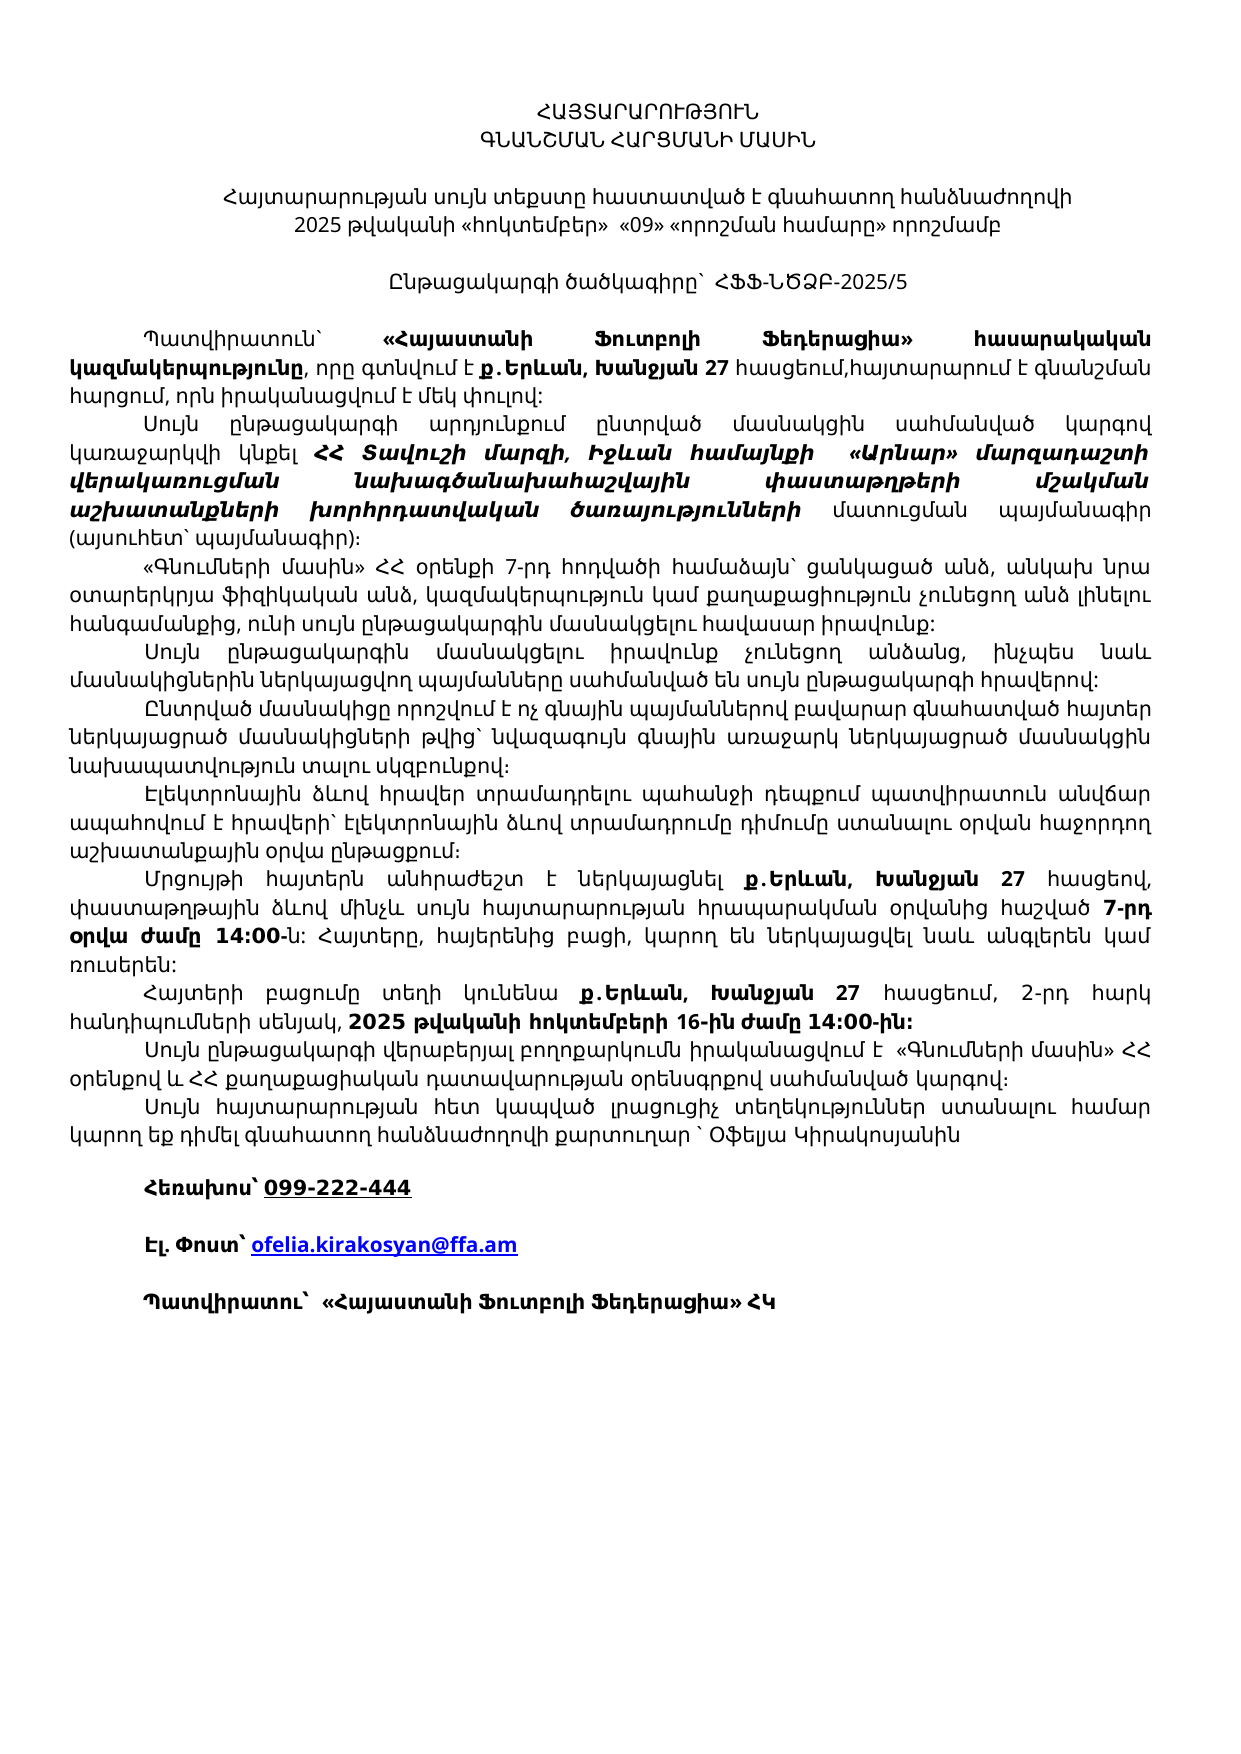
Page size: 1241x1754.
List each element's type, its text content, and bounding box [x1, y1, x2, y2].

text Հայտարարության սույն տեքստը հաստատված է գնահատող հանձնաժողովի [69, 182, 1152, 211]
text Սույն ընթացակարգի վերաբերյալ բողոքարկումն իրականացվում է «Գնումների մասին» ՀՀ օրենքով և ՀՀ քաղաքացիական դատավարության օրենսգրքով սահմանված կարգով։ [69, 1035, 1152, 1092]
text Պատվիրատու՝ «Հայաստանի Ֆուտբոլի Ֆեդերացիա» ՀԿ [69, 1287, 1152, 1315]
text Էլ. Փոստ՝ ofelia.kirakosyan@ffa.am [69, 1230, 1152, 1258]
text Մրցույթի հայտերն անհրաժեշտ է ներկայացնել ք․Երևան, Խանջյան 27 հասցեով, փաստաթղթային ձևով մինչև սույն հայտարարության հրապարակման օրվանից հաշված 7-րդ օրվա ժամը 14։00-ն: Հայտերը, հայերենից բացի, կարող են ներկայացվել նաև անգլերեն կամ ռուսերեն: [69, 864, 1152, 978]
text «Գնումների մասին» ՀՀ օրենքի 7-րդ հոդվածի համաձայն` ցանկացած անձ, անկախ նրա օտարերկրյա ֆիզիկական անձ, կազմակերպություն կամ քաղաքացիություն չունեցող անձ լինելու հանգամանքից, ունի սույն ընթացակարգին մասնակցելու հավասար իրավունք: [69, 552, 1152, 637]
text 2025 թվականի «հոկտեմբեր» «09» «որոշման համարը» որոշմամբ [69, 211, 1152, 239]
text Սույն ընթացակարգի արդյունքում ընտրված մասնակցին սահմանված կարգով կառաջարկվի կնքել ՀՀ Տավուշի մարզի, Իջևան համայնքի «Արնար» մարզադաշտի վերակառուցման նախագծանախահաշվային փաստաթղթերի մշակման աշխատանքների խորհրդատվական ծառայությունների մատուցման պայմանագիր (այսուհետ` պայմանագիր)։ [69, 409, 1152, 552]
text ԳՆԱՆՇՄԱՆ ՀԱՐՑՄԱՆԻ ՄԱՍԻՆ [69, 125, 1152, 154]
text ՀԱՅՏԱՐԱՐՈՒԹՅՈՒՆ [69, 97, 1152, 125]
text Ընթացակարգի ծածկագիրը` ՀՖՖ-ՆԾՁԲ-2025/5 [69, 267, 1152, 296]
text Էլեկտրոնային ձևով հրավեր տրամադրելու պահանջի դեպքում պատվիրատուն անվճար ապահովում է հրավերի` էլեկտրոնային ձևով տրամադրումը դիմումը ստանալու օրվան հաջորդող աշխատանքային օրվա ընթացքում։ [69, 779, 1152, 864]
text Սույն հայտարարության հետ կապված լրացուցիչ տեղեկություններ ստանալու համար կարող եք դիմել գնահատող հանձնաժողովի քարտուղար ` Օֆելյա Կիրակոսյանին [69, 1092, 1152, 1149]
text Հայտերի բացումը տեղի կունենա ք․Երևան, Խանջյան 27 հասցեում, 2-րդ հարկ հանդիպումների սենյակ, 2025 թվականի հոկտեմբերի 16-ին ժամը 14։00-ին։ [69, 978, 1152, 1035]
text Սույն ընթացակարգին մասնակցելու իրավունք չունեցող անձանց, ինչպես նաև մասնակիցներին ներկայացվող պայմանները սահմանված են սույն ընթացակարգի հրավերով: [69, 637, 1152, 694]
text Պատվիրատուն` «Հայաստանի Ֆուտբոլի Ֆեդերացիա» հասարակական կազմակերպությունը, որը գտնվում է ք․Երևան, Խանջյան 27 հասցեում,հայտարարում է գնանշման հարցում, որն իրականացվում է մեկ փուլով: [69, 324, 1152, 409]
text Ընտրված մասնակիցը որոշվում է ոչ գնային պայմաններով բավարար գնահատված հայտեր ներկայացրած մասնակիցների թվից` նվազագույն գնային առաջարկ ներկայացրած մասնակցին նախապատվություն տալու սկզբունքով։ [69, 694, 1152, 779]
text Հեռախոս՝ 099-222-444 [69, 1173, 1152, 1202]
